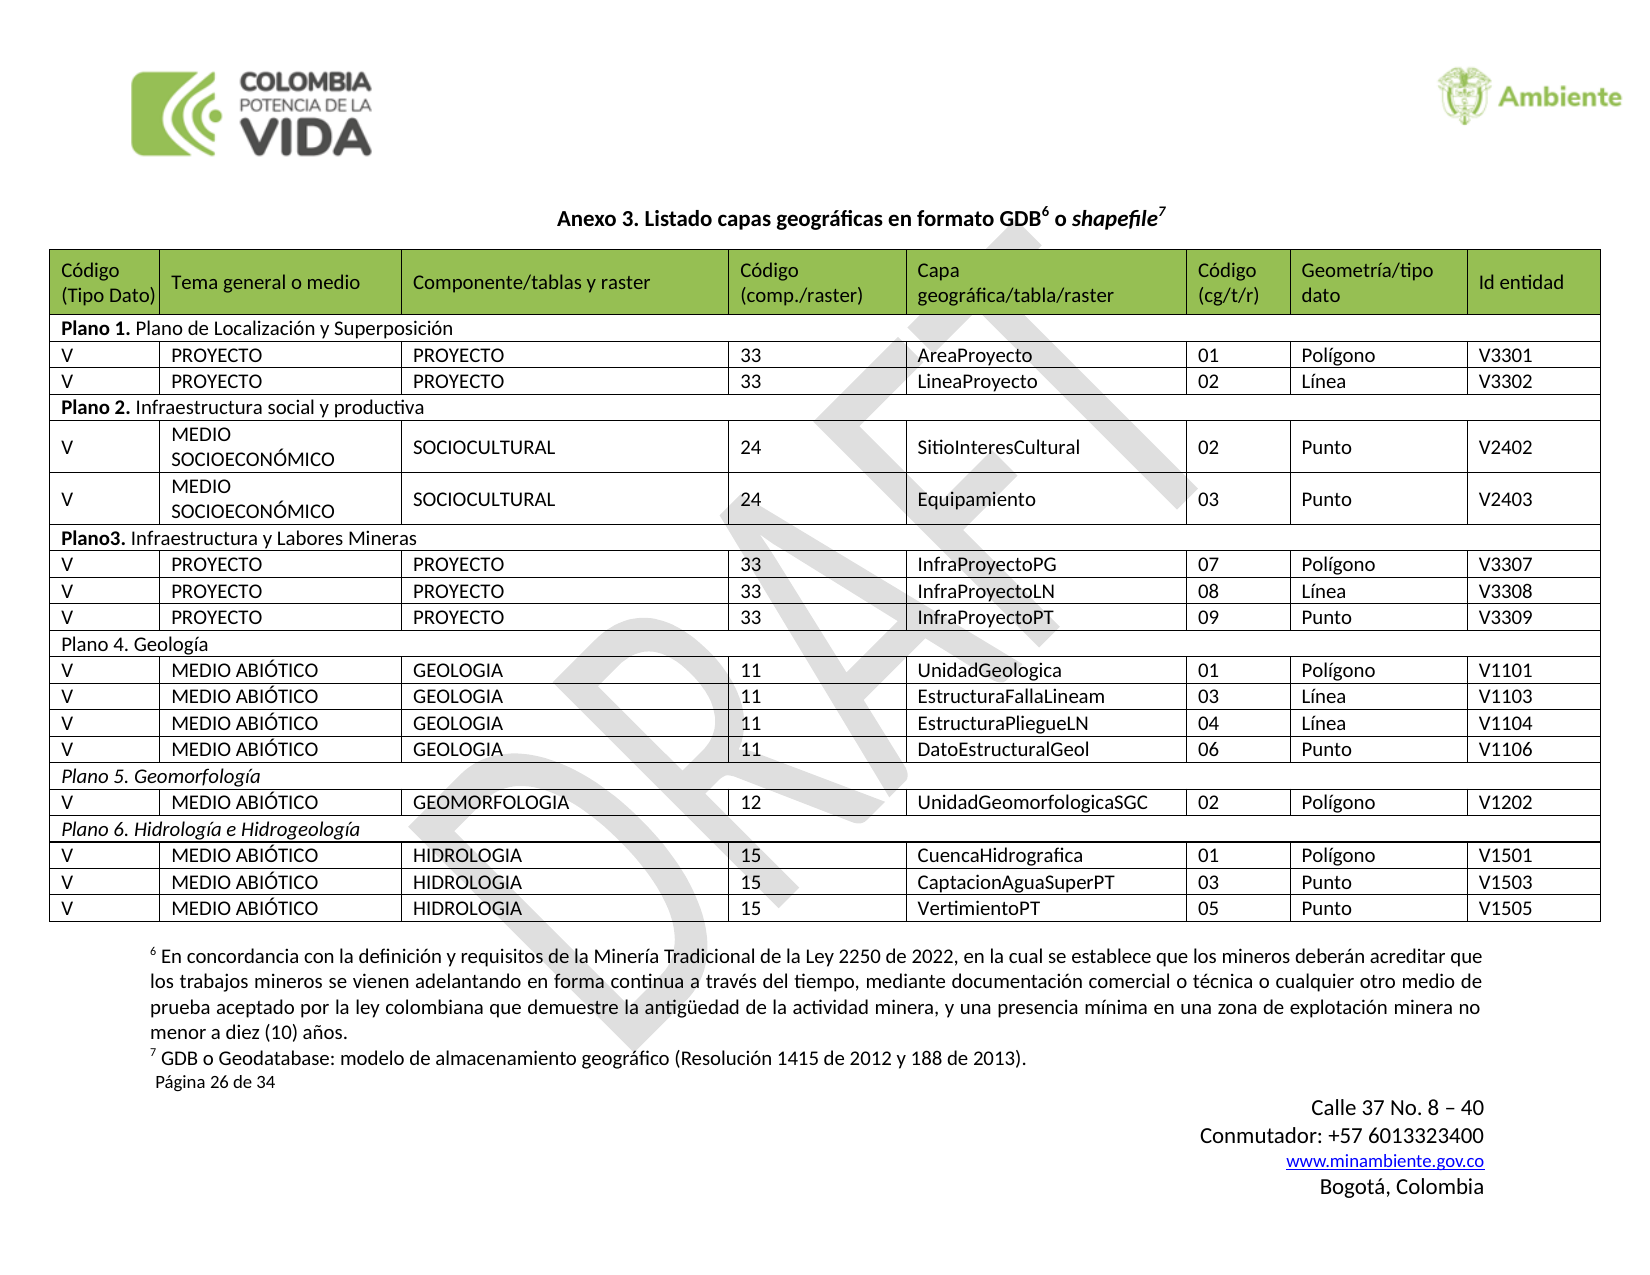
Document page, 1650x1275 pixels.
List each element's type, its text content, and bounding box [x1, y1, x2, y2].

table_cell Línea [1291, 578, 1467, 603]
table_cell 03 [1187, 684, 1290, 709]
table_cell Plano 5. Geomorfología [50, 763, 1600, 788]
table_cell MEDIO ABIÓTICO [160, 843, 401, 868]
table_cell PROYECTO [160, 368, 401, 394]
table_cell 01 [1187, 342, 1290, 367]
table_cell V [50, 368, 159, 394]
table_cell 11 [729, 657, 906, 683]
table_cell Plano 1. Plano de Localización y Superposición [50, 315, 1600, 341]
table_cell V [50, 657, 159, 683]
table_cell EstructuraFallaLineam [907, 684, 1186, 709]
table_cell 11 [729, 737, 906, 762]
table_cell 02 [1187, 368, 1290, 394]
table_cell V [50, 604, 159, 630]
table_header Código (comp./raster) [729, 250, 906, 314]
table_cell 15 [729, 895, 906, 921]
table_cell UnidadGeologica [907, 657, 1186, 683]
table_cell V1106 [1468, 737, 1600, 762]
table_cell 03 [1187, 473, 1290, 524]
subtitle Anexo 3. Listado capas geográficas en formato GDB o shapefile [225, 202, 1499, 233]
table_cell V [50, 684, 159, 709]
table_cell UnidadGeomorfologicaSGC [907, 790, 1186, 815]
table_cell V1501 [1468, 843, 1600, 868]
table_cell MEDIO ABIÓTICO [160, 710, 401, 736]
table_cell MEDIO SOCIOECONÓMICO [160, 421, 401, 472]
table_cell SOCIOCULTURAL [402, 421, 728, 472]
table_cell GEOLOGIA [402, 737, 728, 762]
picture [1426, 22, 1650, 170]
table_cell V2403 [1468, 473, 1600, 524]
table_cell V1104 [1468, 710, 1600, 736]
table_cell 33 [729, 578, 906, 603]
table_cell PROYECTO [160, 551, 401, 577]
table_cell V [50, 843, 159, 868]
table_cell AreaProyecto [907, 342, 1186, 367]
table_cell Punto [1291, 869, 1467, 894]
table_cell PROYECTO [160, 342, 401, 367]
table_cell 01 [1187, 843, 1290, 868]
table_cell EstructuraPliegueLN [907, 710, 1186, 736]
table_cell MEDIO ABIÓTICO [160, 895, 401, 921]
table_cell HIDROLOGIA [402, 843, 728, 868]
table_header Geometría/tipo dato [1291, 250, 1467, 314]
table_cell 08 [1187, 578, 1290, 603]
table_cell V [50, 421, 159, 472]
table_cell PROYECTO [402, 368, 728, 394]
table_cell Equipamiento [907, 473, 1186, 524]
table_cell GEOLOGIA [402, 657, 728, 683]
table_cell GEOMORFOLOGIA [402, 790, 728, 815]
table_header Código (cg/t/r) [1187, 250, 1290, 314]
table_cell 24 [729, 473, 906, 524]
table_cell V [50, 551, 159, 577]
table_cell 03 [1187, 869, 1290, 894]
table_cell PROYECTO [160, 578, 401, 603]
table_cell Punto [1291, 737, 1467, 762]
table_cell PROYECTO [402, 551, 728, 577]
table_cell PROYECTO [402, 342, 728, 367]
table_cell Plano 4. Geología [50, 631, 1600, 656]
table_cell 15 [729, 869, 906, 894]
table_cell Plano3. Infraestructura y Labores Mineras [50, 525, 1600, 550]
table_cell SitioInteresCultural [907, 421, 1186, 472]
table_cell Polígono [1291, 551, 1467, 577]
table_cell V3301 [1468, 342, 1600, 367]
table_header Código (Tipo Dato) [50, 250, 159, 314]
table_cell HIDROLOGIA [402, 895, 728, 921]
table_cell V1202 [1468, 790, 1600, 815]
table_cell PROYECTO [402, 604, 728, 630]
table_cell MEDIO ABIÓTICO [160, 790, 401, 815]
table_cell V1503 [1468, 869, 1600, 894]
table_cell V1103 [1468, 684, 1600, 709]
table_cell V [50, 790, 159, 815]
table_cell VertimientoPT [907, 895, 1186, 921]
table_cell Punto [1291, 421, 1467, 472]
table_header Tema general o medio [160, 250, 401, 314]
table_cell V [50, 473, 159, 524]
table_cell 12 [729, 790, 906, 815]
table_cell SOCIOCULTURAL [402, 473, 728, 524]
table_cell 33 [729, 604, 906, 630]
table_cell PROYECTO [160, 604, 401, 630]
table_cell PROYECTO [402, 578, 728, 603]
table_header Id entidad [1468, 250, 1600, 314]
table_cell 02 [1187, 790, 1290, 815]
table_header Capa geográfica/tabla/raster [907, 250, 1186, 314]
table_cell 04 [1187, 710, 1290, 736]
table_cell 06 [1187, 737, 1290, 762]
table_cell 01 [1187, 657, 1290, 683]
table_cell LineaProyecto [907, 368, 1186, 394]
table_cell 33 [729, 551, 906, 577]
table_cell Línea [1291, 368, 1467, 394]
table_cell V3308 [1468, 578, 1600, 603]
table_cell InfraProyectoPT [907, 604, 1186, 630]
table_cell 07 [1187, 551, 1290, 577]
table_cell V [50, 737, 159, 762]
table_cell Polígono [1291, 657, 1467, 683]
table_cell Punto [1291, 604, 1467, 630]
table_cell MEDIO ABIÓTICO [160, 684, 401, 709]
table_cell V [50, 869, 159, 894]
table_cell V [50, 578, 159, 603]
table_cell V3309 [1468, 604, 1600, 630]
table_cell Plano 6. Hidrología e Hidrogeología [50, 816, 1600, 841]
table_cell 11 [729, 684, 906, 709]
table_cell HIDROLOGIA [402, 869, 728, 894]
table_cell 33 [729, 368, 906, 394]
table_cell Punto [1291, 473, 1467, 524]
table_cell V [50, 342, 159, 367]
table_cell V1505 [1468, 895, 1600, 921]
table_cell V1101 [1468, 657, 1600, 683]
table_cell DatoEstructuralGeol [907, 737, 1186, 762]
table_cell V [50, 710, 159, 736]
table_cell InfraProyectoLN [907, 578, 1186, 603]
table_cell 24 [729, 421, 906, 472]
table_cell InfraProyectoPG [907, 551, 1186, 577]
table_cell Línea [1291, 710, 1467, 736]
table_cell MEDIO ABIÓTICO [160, 869, 401, 894]
table_cell Polígono [1291, 342, 1467, 367]
table_cell 02 [1187, 421, 1290, 472]
table_cell 05 [1187, 895, 1290, 921]
table_cell 09 [1187, 604, 1290, 630]
table_cell V [50, 895, 159, 921]
table_cell CuencaHidrografica [907, 843, 1186, 868]
table_cell V3307 [1468, 551, 1600, 577]
table_cell CaptacionAguaSuperPT [907, 869, 1186, 894]
table_cell MEDIO SOCIOECONÓMICO [160, 473, 401, 524]
table_cell 33 [729, 342, 906, 367]
table_cell 11 [729, 710, 906, 736]
table_cell Polígono [1291, 843, 1467, 868]
table_cell V2402 [1468, 421, 1600, 472]
table_header Componente/tablas y raster [402, 250, 728, 314]
table_cell Polígono [1291, 790, 1467, 815]
table_cell MEDIO ABIÓTICO [160, 657, 401, 683]
table_cell 15 [729, 843, 906, 868]
table_cell MEDIO ABIÓTICO [160, 737, 401, 762]
table_cell Punto [1291, 895, 1467, 921]
table_cell GEOLOGIA [402, 684, 728, 709]
table_cell V3302 [1468, 368, 1600, 394]
table_cell GEOLOGIA [402, 710, 728, 736]
table_cell Plano 2. Infraestructura social y productiva [50, 395, 1600, 420]
table_cell Línea [1291, 684, 1467, 709]
